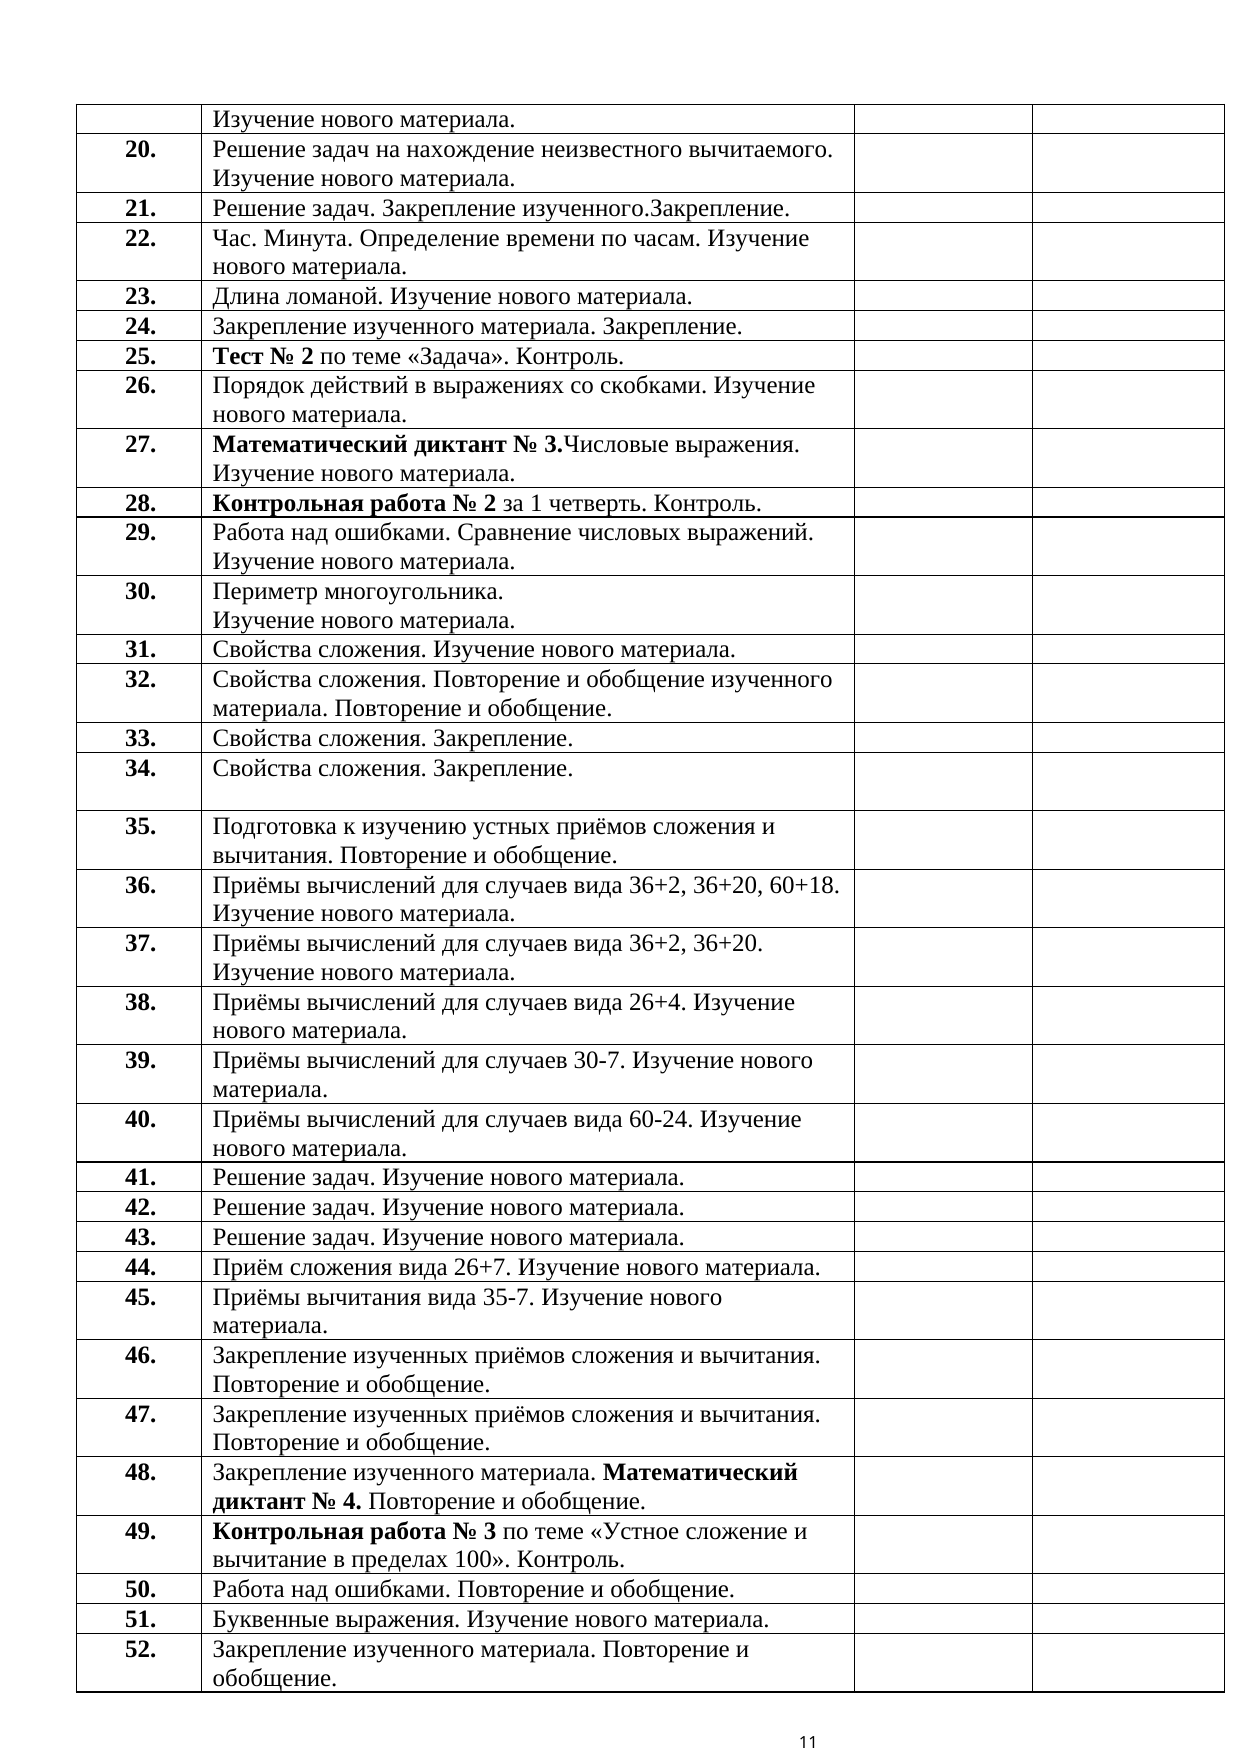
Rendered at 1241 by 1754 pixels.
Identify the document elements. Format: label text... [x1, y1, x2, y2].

table_cell [855, 1457, 1032, 1515]
table_cell Решение задач. Закрепление изученного.Закрепление. [202, 193, 854, 222]
table_cell [1033, 1192, 1224, 1221]
table_cell [855, 1399, 1032, 1456]
table_cell [77, 281, 201, 310]
table_cell [855, 429, 1032, 487]
table_cell [77, 488, 201, 516]
table_cell Приёмы вычитания вида 35-7. Изучение нового материала. [202, 1282, 854, 1339]
table_cell [855, 1574, 1032, 1603]
table_cell [855, 193, 1032, 222]
table_cell Решение задач. Изучение нового материала. [202, 1163, 854, 1191]
table_cell [1033, 1252, 1224, 1281]
table_cell [77, 518, 201, 575]
table_cell Приёмы вычислений для случаев вида 60-24. Изучение нового материала. [202, 1104, 854, 1161]
table_cell [77, 576, 201, 633]
table_cell [1033, 193, 1224, 222]
table_cell [77, 1163, 201, 1191]
table_cell [855, 1516, 1032, 1573]
table_cell [855, 753, 1032, 810]
table_cell Час. Минута. Определение времени по часам. Изучение нового материала. [202, 223, 854, 280]
table_cell [77, 1604, 201, 1633]
table_cell [77, 1340, 201, 1398]
table_cell [77, 1574, 201, 1603]
table_cell [855, 1634, 1032, 1691]
table_cell [77, 753, 201, 810]
table_cell [1033, 1516, 1224, 1573]
table_cell Свойства сложения. Закрепление. [202, 723, 854, 752]
table_cell [1033, 723, 1224, 752]
table_cell [77, 193, 201, 222]
table_cell [77, 1282, 201, 1339]
table_cell [855, 341, 1032, 369]
table_cell [1033, 429, 1224, 487]
table_cell [855, 1104, 1032, 1161]
table_cell Закрепление изученных приёмов сложения и вычитания. Повторение и обобщение. [202, 1399, 854, 1456]
table_cell [855, 105, 1032, 133]
table_cell [77, 1192, 201, 1221]
table_cell [855, 1604, 1032, 1633]
table_cell [1033, 1163, 1224, 1191]
table_cell [855, 870, 1032, 927]
table_cell Контрольная работа № 2 за 1 четверть. Контроль. [202, 488, 854, 516]
table_cell Решение задач. Изучение нового материала. [202, 1192, 854, 1221]
table_cell Решение задач на нахождение неизвестного вычитаемого. Изучение нового материала. [202, 134, 854, 192]
table_cell Работа над ошибками. Повторение и обобщение. [202, 1574, 854, 1603]
table_cell [77, 223, 201, 280]
table_cell [77, 1399, 201, 1456]
table_cell [855, 518, 1032, 575]
table_cell Тест № 2 по теме «Задача». Контроль. [202, 341, 854, 369]
table_cell [1033, 1222, 1224, 1251]
table_cell [77, 371, 201, 428]
table_cell [855, 281, 1032, 310]
table_cell [77, 1516, 201, 1573]
table_cell Приёмы вычислений для случаев 30-7. Изучение нового материала. [202, 1045, 854, 1103]
table_cell [855, 488, 1032, 516]
table_cell [1033, 635, 1224, 663]
table_cell [855, 811, 1032, 869]
table_cell [855, 1282, 1032, 1339]
table_cell [77, 105, 201, 133]
table_cell [77, 311, 201, 340]
table_cell Длина ломаной. Изучение нового материала. [202, 281, 854, 310]
table_cell [1033, 371, 1224, 428]
table_cell [1033, 1399, 1224, 1456]
table_cell [77, 723, 201, 752]
table_cell [1033, 1340, 1224, 1398]
table_cell [1033, 753, 1224, 810]
table_cell [855, 723, 1032, 752]
table_cell [1033, 1457, 1224, 1515]
table_cell [1033, 1045, 1224, 1103]
table_cell Периметр многоугольника. Изучение нового материала. [202, 576, 854, 633]
table_cell [77, 635, 201, 663]
table_cell [855, 928, 1032, 986]
table_cell Контрольная работа № 3 по теме «Устное сложение и вычитание в пределах 100». Контроль. [202, 1516, 854, 1573]
table_cell [1033, 488, 1224, 516]
table_cell [1033, 1634, 1224, 1691]
table_cell [77, 928, 201, 986]
table_cell [1033, 341, 1224, 369]
table_cell [1033, 1604, 1224, 1633]
table_cell [855, 371, 1032, 428]
table_cell [77, 134, 201, 192]
table_cell [855, 1163, 1032, 1191]
table_cell [855, 1222, 1032, 1251]
table_cell [1033, 105, 1224, 133]
table_cell Порядок действий в выражениях со скобками. Изучение нового материала. [202, 371, 854, 428]
table_cell [77, 664, 201, 722]
table_cell [855, 311, 1032, 340]
table_cell [855, 987, 1032, 1044]
table_cell [855, 223, 1032, 280]
table_cell [855, 635, 1032, 663]
table_cell Буквенные выражения. Изучение нового материала. [202, 1604, 854, 1633]
table_cell [1033, 518, 1224, 575]
table_cell Приёмы вычислений для случаев вида 36+2, 36+20. Изучение нового материала. [202, 928, 854, 986]
table_cell [77, 1222, 201, 1251]
table_cell [855, 664, 1032, 722]
table_cell [1033, 223, 1224, 280]
table_cell Подготовка к изучению устных приёмов сложения и вычитания. Повторение и обобщение. [202, 811, 854, 869]
table_cell [77, 1252, 201, 1281]
table_cell [855, 1252, 1032, 1281]
table_cell Работа над ошибками. Сравнение числовых выражений. Изучение нового материала. [202, 518, 854, 575]
table_cell [855, 134, 1032, 192]
table_cell [1033, 1282, 1224, 1339]
table_cell Закрепление изученных приёмов сложения и вычитания. Повторение и обобщение. [202, 1340, 854, 1398]
table_cell [1033, 987, 1224, 1044]
table_cell [855, 576, 1032, 633]
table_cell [202, 1634, 854, 1691]
table_cell [1033, 1574, 1224, 1603]
table_cell [77, 870, 201, 927]
table_cell [77, 1104, 201, 1161]
table_cell Свойства сложения. Закрепление. [202, 753, 854, 810]
table_cell [77, 341, 201, 369]
table_cell Приёмы вычислений для случаев вида 36+2, 36+20, 60+18. Изучение нового материала. [202, 870, 854, 927]
table_cell [77, 987, 201, 1044]
table_cell [1033, 281, 1224, 310]
table_cell [77, 1634, 201, 1691]
table_cell [77, 429, 201, 487]
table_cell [202, 105, 854, 133]
table_cell Приёмы вычислений для случаев вида 26+4. Изучение нового материала. [202, 987, 854, 1044]
table_cell [1033, 576, 1224, 633]
table_cell [1033, 134, 1224, 192]
table_cell [77, 1045, 201, 1103]
table_cell [1033, 811, 1224, 869]
table_cell Решение задач. Изучение нового материала. [202, 1222, 854, 1251]
table_cell Свойства сложения. Изучение нового материала. [202, 635, 854, 663]
table_cell [77, 1457, 201, 1515]
table_cell [1033, 664, 1224, 722]
table_cell Закрепление изученного материала. Математический диктант № 4. Повторение и обобщение. [202, 1457, 854, 1515]
table_cell [855, 1045, 1032, 1103]
table_cell Свойства сложения. Повторение и обобщение изученного материала. Повторение и обобщение. [202, 664, 854, 722]
table_cell [855, 1192, 1032, 1221]
table_cell [1033, 1104, 1224, 1161]
table_cell Математический диктант № 3.Числовые выражения. Изучение нового материала. [202, 429, 854, 487]
table_cell Приём сложения вида 26+7. Изучение нового материала. [202, 1252, 854, 1281]
table_cell [1033, 928, 1224, 986]
table_cell [1033, 870, 1224, 927]
table_cell [1033, 311, 1224, 340]
table_cell [77, 811, 201, 869]
table_cell [855, 1340, 1032, 1398]
table_cell Закрепление изученного материала. Закрепление. [202, 311, 854, 340]
